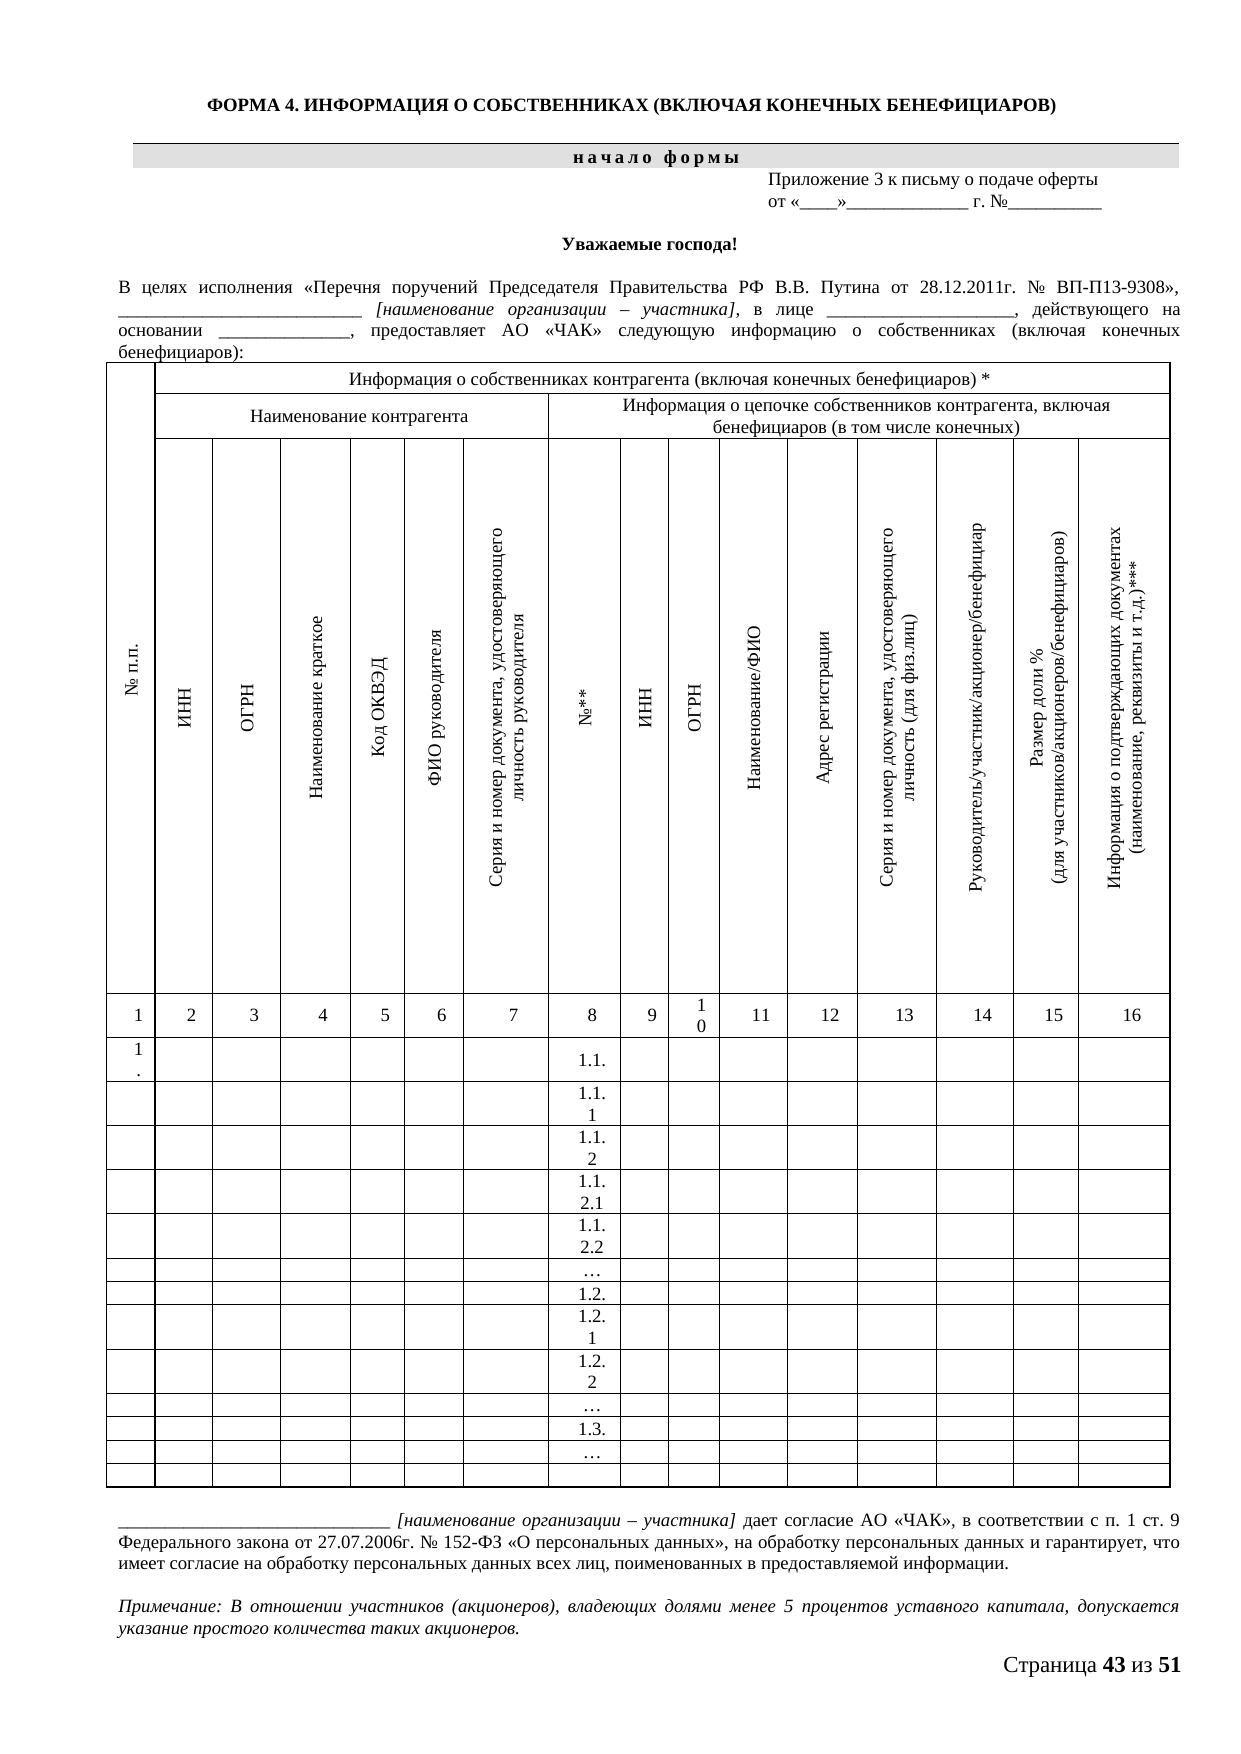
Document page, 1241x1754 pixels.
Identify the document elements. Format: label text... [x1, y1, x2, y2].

table_cell [213, 1350, 280, 1393]
table_cell [351, 1394, 404, 1416]
table_cell [1079, 1038, 1169, 1081]
table_cell [669, 1350, 719, 1393]
subtitle ФОРМА 4. ИНФОРМАЦИЯ О СОБСТВЕННИКАХ (ВКЛЮЧАЯ КОНЕЧНЫХ БЕНЕФИЦИАРОВ) [118, 94, 1181, 116]
table_cell [281, 1082, 350, 1125]
table_cell Код ОКВЭД [351, 439, 404, 992]
table_cell [788, 1038, 857, 1081]
table_cell [788, 1126, 857, 1169]
table_cell 3 [213, 994, 280, 1037]
table_cell [858, 1417, 936, 1439]
table_cell [1079, 1082, 1169, 1125]
table_cell [464, 1441, 548, 1463]
table_cell … [549, 1394, 620, 1416]
table_cell [156, 1214, 212, 1257]
table_cell [156, 1082, 212, 1125]
table_cell [720, 1259, 787, 1281]
table_cell [281, 1038, 350, 1081]
table_cell [1079, 1126, 1169, 1169]
table_cell [621, 1038, 668, 1081]
table_cell [405, 1282, 463, 1304]
table_cell [621, 1170, 668, 1213]
text начало формы [133, 144, 1179, 168]
table_cell [107, 1305, 154, 1348]
table_cell [788, 1082, 857, 1125]
table_cell [621, 1282, 668, 1304]
table_cell [213, 1417, 280, 1439]
table_cell [281, 1214, 350, 1257]
table_cell [281, 1417, 350, 1439]
table_header Информация о собственниках контрагента (включая конечных бенефициаров) * [156, 363, 1169, 393]
table_cell Информация о цепочке собственников контрагента, включая бенефициаров (в том числе конечных) [549, 394, 1169, 437]
table_cell [213, 1464, 280, 1486]
table_cell [669, 1170, 719, 1213]
table_cell 1.2. [549, 1282, 620, 1304]
table_cell [720, 1417, 787, 1439]
table_cell [405, 1214, 463, 1257]
table_cell [351, 1259, 404, 1281]
table_cell [788, 1350, 857, 1393]
table_cell [1014, 1126, 1078, 1169]
text Приложение 3 к письму о подаче оферты от «____»_____________ г. №__________ [768, 168, 1181, 211]
table_cell [858, 1082, 936, 1125]
table_cell [405, 1126, 463, 1169]
table_cell [858, 1394, 936, 1416]
table_cell [720, 1126, 787, 1169]
table_cell [107, 1214, 154, 1257]
table_cell [788, 1394, 857, 1416]
table_cell [1014, 1038, 1078, 1081]
table_cell [156, 1417, 212, 1439]
table_cell [937, 1259, 1013, 1281]
table_cell [937, 1350, 1013, 1393]
table_cell 10 [669, 994, 719, 1037]
table_cell [156, 1305, 212, 1348]
table_cell [281, 1394, 350, 1416]
table_cell [937, 1464, 1013, 1486]
table_cell [213, 1214, 280, 1257]
table_cell [156, 1282, 212, 1304]
table_cell Серия и номер документа, удостоверяющего личность (для физ.лиц) [858, 439, 936, 992]
table_cell [213, 1126, 280, 1169]
table_cell [858, 1282, 936, 1304]
table_cell [1079, 1170, 1169, 1213]
table_cell [405, 1350, 463, 1393]
table_cell [669, 1038, 719, 1081]
table_cell ОГРН [213, 439, 280, 992]
text _____________________________ [наименование организации – участника] дает согласие АО «ЧАК», в соответствии с п. 1 ст. 9 Федерального закона от 27.07.2006г. № 152-ФЗ «О персональных данных», на обработку персональных данных и гарантирует, что имеет согласие на обработку персональных данных всех лиц, поименованных в предоставляемой информации. [118, 1509, 1181, 1574]
table_cell [405, 1170, 463, 1213]
table_cell [669, 1441, 719, 1463]
table_cell [107, 1417, 154, 1439]
table_cell [1014, 1417, 1078, 1439]
table_cell [1079, 1282, 1169, 1304]
table_cell Наименование контрагента [156, 394, 548, 437]
table_cell [621, 1394, 668, 1416]
table_cell [213, 1082, 280, 1125]
table_cell [464, 1214, 548, 1257]
table_cell [858, 1464, 936, 1486]
table_cell [720, 1441, 787, 1463]
table_cell [405, 1441, 463, 1463]
table_cell [669, 1464, 719, 1486]
table_cell [858, 1305, 936, 1348]
table_cell 1.1.2.1 [549, 1170, 620, 1213]
table_cell Руководитель/участник/акционер/бенефициар [937, 439, 1013, 992]
table_cell [937, 1126, 1013, 1169]
table_cell [213, 1394, 280, 1416]
table_cell [156, 1441, 212, 1463]
table_cell [1079, 1305, 1169, 1348]
table_cell 16 [1079, 994, 1169, 1037]
table_cell 1.1.2.2 [549, 1214, 620, 1257]
table_cell Серия и номер документа, удостоверяющего личность руководителя [464, 439, 548, 992]
table_cell [351, 1350, 404, 1393]
table_cell [464, 1394, 548, 1416]
table_cell [281, 1170, 350, 1213]
table_cell [720, 1394, 787, 1416]
table_cell [281, 1441, 350, 1463]
table_cell [351, 1417, 404, 1439]
table_cell №** [549, 439, 620, 992]
table_cell [107, 1464, 154, 1486]
table_cell [669, 1394, 719, 1416]
table_cell [107, 1394, 154, 1416]
table_cell [858, 1038, 936, 1081]
table_cell ОГРН [669, 439, 719, 992]
table_cell [464, 1038, 548, 1081]
table_cell [213, 1282, 280, 1304]
table_cell [351, 1126, 404, 1169]
table_cell ИНН [621, 439, 668, 992]
table_cell [405, 1082, 463, 1125]
table_cell [937, 1394, 1013, 1416]
table_cell [621, 1464, 668, 1486]
table_cell [351, 1441, 404, 1463]
table_cell [156, 1170, 212, 1213]
table_cell [464, 1350, 548, 1393]
table_cell [1079, 1394, 1169, 1416]
table_cell … [549, 1441, 620, 1463]
table_cell [213, 1441, 280, 1463]
table_cell [1079, 1214, 1169, 1257]
table_cell 1.3. [549, 1417, 620, 1439]
table_cell [213, 1259, 280, 1281]
table_cell [1014, 1082, 1078, 1125]
table_cell [937, 1170, 1013, 1213]
table_cell 12 [788, 994, 857, 1037]
table_cell [621, 1214, 668, 1257]
table_cell [1014, 1441, 1078, 1463]
table_cell [1014, 1259, 1078, 1281]
table_cell [281, 1259, 350, 1281]
table_cell Наименование краткое [281, 439, 350, 992]
table_cell [405, 1305, 463, 1348]
table_cell [937, 1441, 1013, 1463]
table_cell [1014, 1170, 1078, 1213]
table_cell [858, 1259, 936, 1281]
table_cell [788, 1464, 857, 1486]
table_cell [669, 1214, 719, 1257]
table_cell 5 [351, 994, 404, 1037]
table_cell [621, 1305, 668, 1348]
table_cell [405, 1038, 463, 1081]
table_cell 1.2.1 [549, 1305, 620, 1348]
table_cell [107, 1259, 154, 1281]
table_cell 13 [858, 994, 936, 1037]
table_cell 15 [1014, 994, 1078, 1037]
table_cell 1.1.1 [549, 1082, 620, 1125]
table_cell … [549, 1259, 620, 1281]
table_cell Информация о подтверждающих документах (наименование, реквизиты и т.д.)*** [1079, 439, 1169, 992]
table_cell [351, 1464, 404, 1486]
table_cell 6 [405, 994, 463, 1037]
table_cell [1014, 1350, 1078, 1393]
table_cell [788, 1417, 857, 1439]
table_cell [669, 1282, 719, 1304]
table_cell [107, 1170, 154, 1213]
table_cell [464, 1417, 548, 1439]
table_cell [464, 1170, 548, 1213]
table_cell [1079, 1417, 1169, 1439]
table_cell [156, 1464, 212, 1486]
table_cell [669, 1305, 719, 1348]
table_cell [351, 1282, 404, 1304]
table_cell [281, 1350, 350, 1393]
table_cell [281, 1282, 350, 1304]
table_cell [405, 1259, 463, 1281]
table_cell [213, 1170, 280, 1213]
table_cell [1014, 1394, 1078, 1416]
table_cell [788, 1441, 857, 1463]
table_cell [1079, 1464, 1169, 1486]
table_cell [107, 1350, 154, 1393]
table_cell 1.1.2 [549, 1126, 620, 1169]
table_cell ИНН [156, 439, 212, 992]
table_cell [156, 1259, 212, 1281]
table_cell [156, 1350, 212, 1393]
table_cell [621, 1082, 668, 1125]
table_cell [720, 1464, 787, 1486]
table_cell [788, 1259, 857, 1281]
table_cell [405, 1464, 463, 1486]
table_cell [107, 1282, 154, 1304]
table_cell [1014, 1464, 1078, 1486]
table_cell [281, 1305, 350, 1348]
table_cell [621, 1259, 668, 1281]
table_cell [464, 1259, 548, 1281]
table_cell 2 [156, 994, 212, 1037]
table_cell [858, 1214, 936, 1257]
table_cell [156, 1038, 212, 1081]
table_cell [107, 1126, 154, 1169]
table_cell [669, 1082, 719, 1125]
table_cell [1079, 1259, 1169, 1281]
table_cell [788, 1282, 857, 1304]
table_cell [405, 1417, 463, 1439]
table_cell [464, 1464, 548, 1486]
table_cell [351, 1038, 404, 1081]
table_cell [720, 1038, 787, 1081]
table_cell [1079, 1350, 1169, 1393]
table_cell 8 [549, 994, 620, 1037]
text Примечание: В отношении участников (акционеров), владеющих долями менее 5 процентов уставного капитала, допускается указание простого количества таких акционеров. [118, 1595, 1181, 1638]
table_cell 4 [281, 994, 350, 1037]
table_cell [858, 1126, 936, 1169]
table_cell [464, 1082, 548, 1125]
table_header № п.п. [107, 363, 154, 992]
table_cell 1.2.2 [549, 1350, 620, 1393]
table_cell 14 [937, 994, 1013, 1037]
table_cell [788, 1214, 857, 1257]
table_cell [464, 1126, 548, 1169]
table_cell [1014, 1282, 1078, 1304]
table_cell [1014, 1305, 1078, 1348]
table_cell [937, 1082, 1013, 1125]
table_cell [621, 1417, 668, 1439]
table_cell [281, 1464, 350, 1486]
table_cell [351, 1170, 404, 1213]
table_cell [720, 1170, 787, 1213]
table_cell [156, 1394, 212, 1416]
table_cell 7 [464, 994, 548, 1037]
table_cell Адрес регистрации [788, 439, 857, 992]
table_cell [213, 1305, 280, 1348]
text Уважаемые господа! [118, 233, 1181, 254]
table_cell Наименование/ФИО [720, 439, 787, 992]
table_cell ФИО руководителя [405, 439, 463, 992]
table_cell [107, 1082, 154, 1125]
table_cell [351, 1214, 404, 1257]
table_cell 11 [720, 994, 787, 1037]
table_cell [669, 1259, 719, 1281]
table_cell 1. [107, 1038, 154, 1081]
table_cell [720, 1305, 787, 1348]
table_cell [669, 1417, 719, 1439]
table_cell [213, 1038, 280, 1081]
table_cell [937, 1417, 1013, 1439]
table_cell [720, 1214, 787, 1257]
table_cell [937, 1038, 1013, 1081]
table_cell [464, 1305, 548, 1348]
table_cell [351, 1082, 404, 1125]
table_cell 1 [107, 994, 154, 1037]
table_cell Размер доли % (для участников/акционеров/бенефициаров) [1014, 439, 1078, 992]
table_cell [1014, 1214, 1078, 1257]
table_cell [405, 1394, 463, 1416]
table_cell [351, 1305, 404, 1348]
table_cell [788, 1305, 857, 1348]
table_cell [937, 1305, 1013, 1348]
table_cell [156, 1126, 212, 1169]
table_cell [720, 1350, 787, 1393]
table_cell [720, 1282, 787, 1304]
table_cell [788, 1170, 857, 1213]
table_cell [937, 1282, 1013, 1304]
table_cell 9 [621, 994, 668, 1037]
table_cell [858, 1170, 936, 1213]
table_cell [107, 1441, 154, 1463]
table_cell [621, 1441, 668, 1463]
table_cell [621, 1350, 668, 1393]
table_cell [549, 1464, 620, 1486]
text В целях исполнения «Перечня поручений Председателя Правительства РФ В.В. Путина от 28.12.2011г. № ВП-П13-9308», __________________________ [наименование организации – участника], в лице ____________________, действующего на основании ______________, предоставляет АО «ЧАК» следующую информацию о собственниках (включая конечных бенефициаров): [118, 276, 1181, 362]
table_cell [621, 1126, 668, 1169]
table_cell [720, 1082, 787, 1125]
table_cell 1.1. [549, 1038, 620, 1081]
table_cell [858, 1441, 936, 1463]
table_cell [858, 1350, 936, 1393]
table_cell [669, 1126, 719, 1169]
table_cell [1079, 1441, 1169, 1463]
table_cell [937, 1214, 1013, 1257]
table_cell [464, 1282, 548, 1304]
table_cell [281, 1126, 350, 1169]
